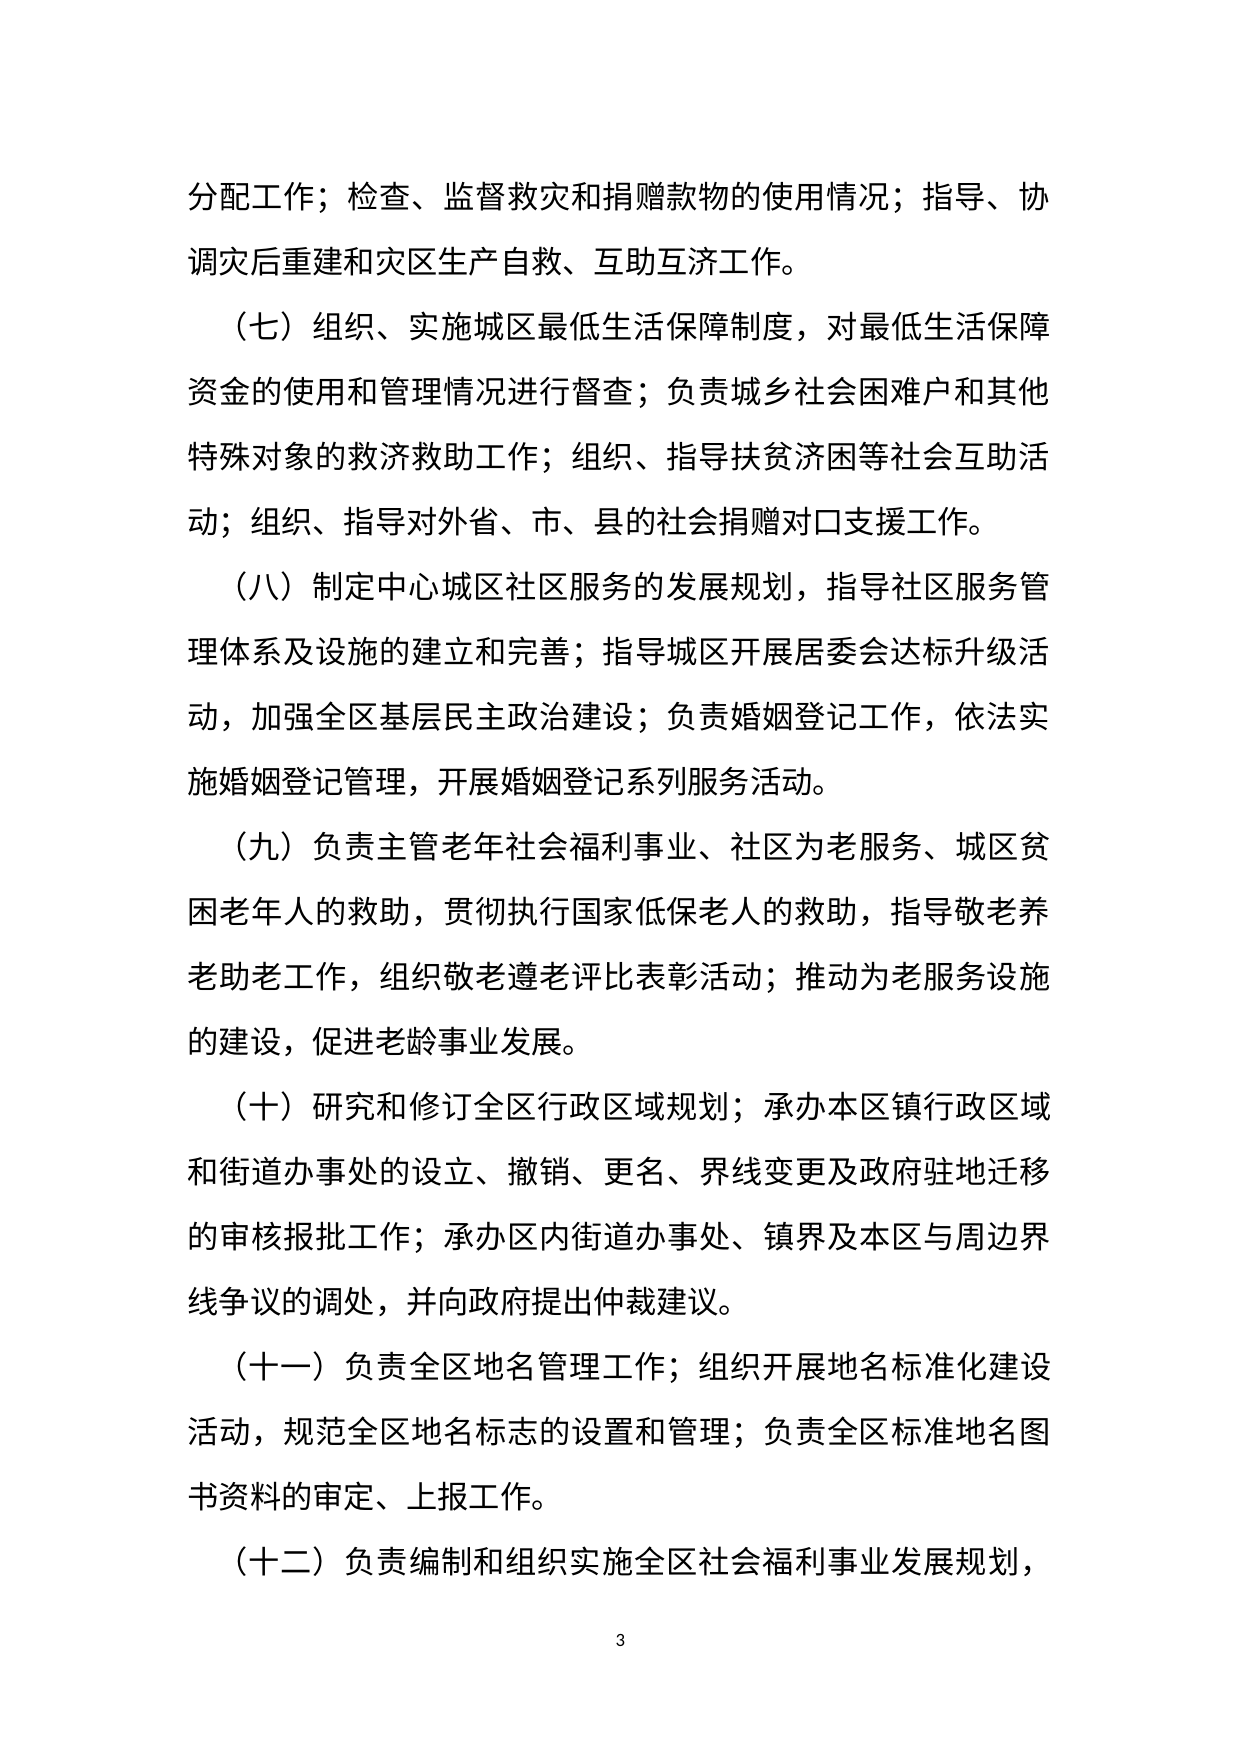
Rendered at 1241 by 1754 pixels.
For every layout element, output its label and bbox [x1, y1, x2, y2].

text [187, 162, 1053, 1592]
